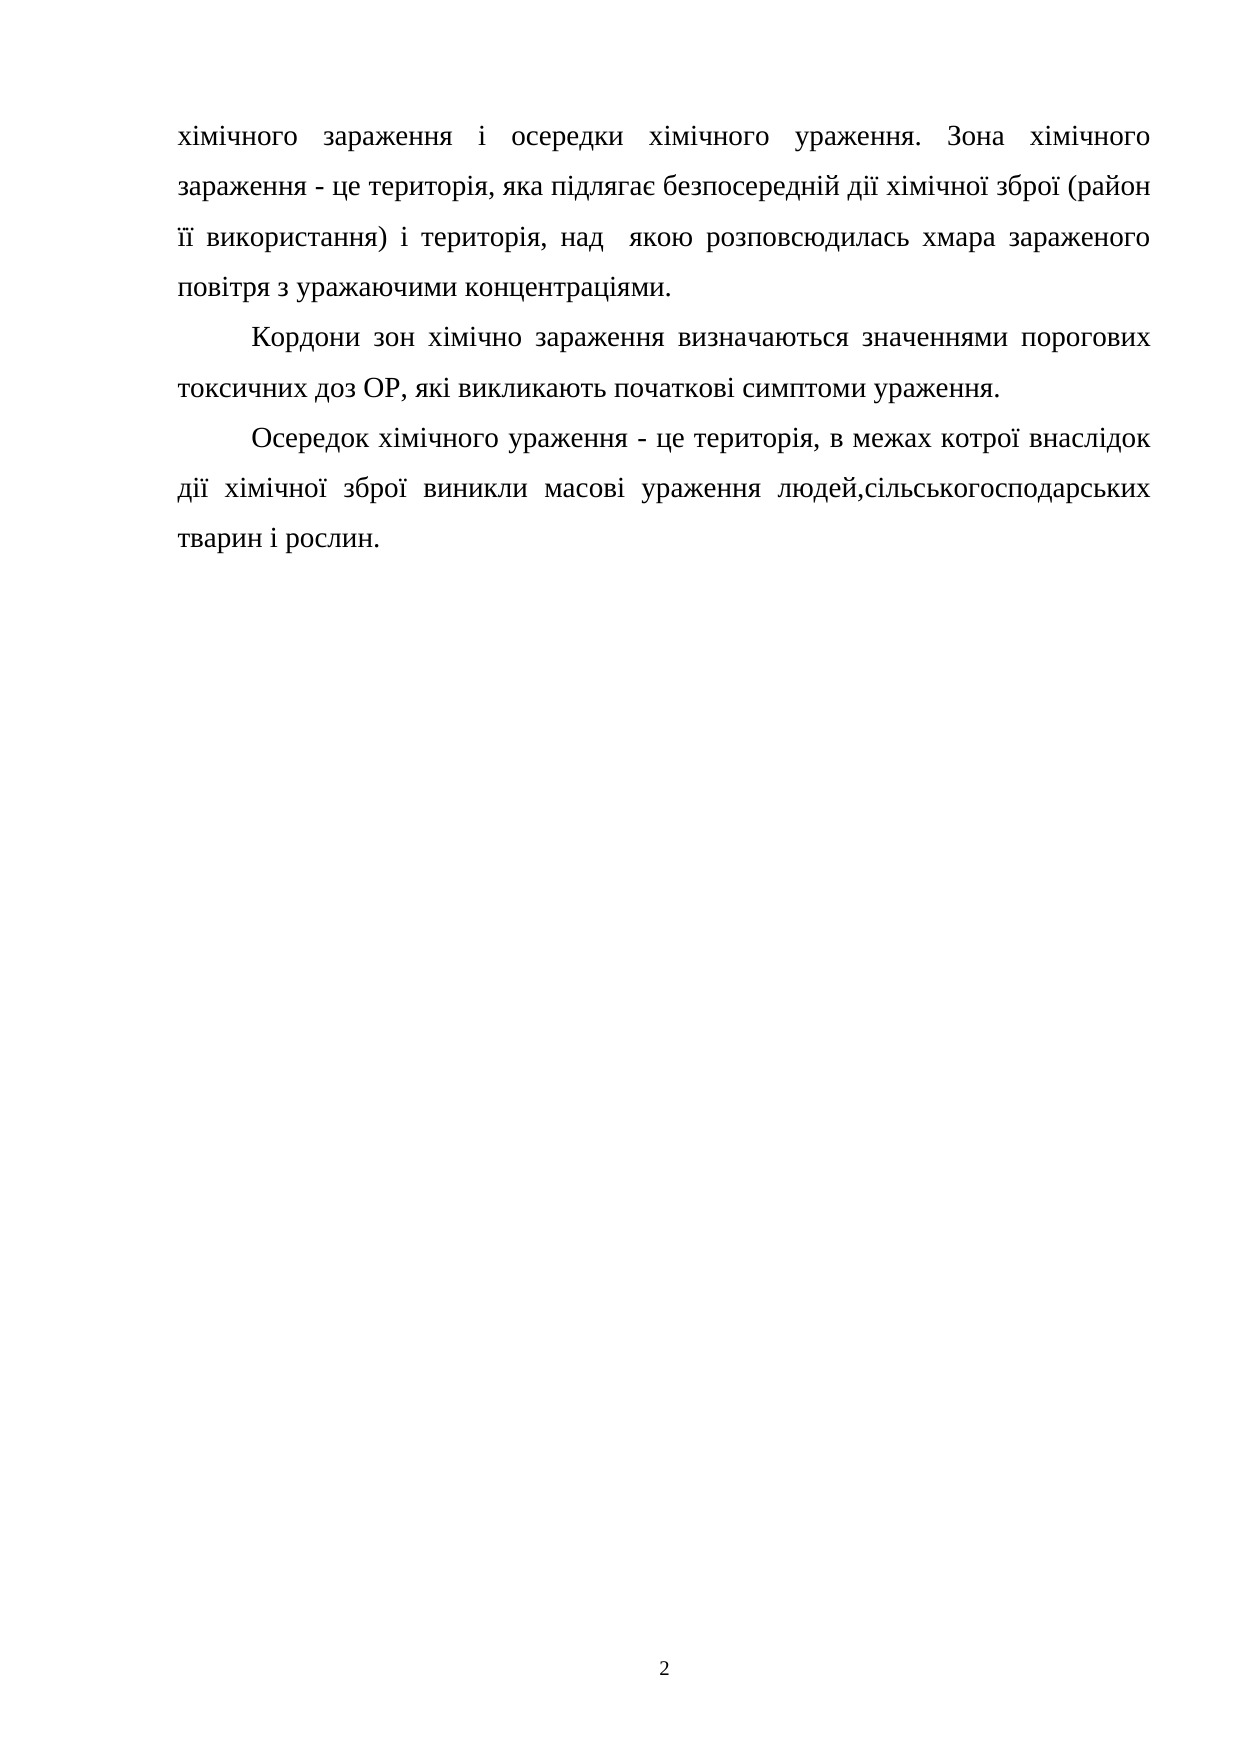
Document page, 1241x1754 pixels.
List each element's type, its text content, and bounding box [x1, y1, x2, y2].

text Осередок хімічного ураження - це територія, в межах котрої внаслідок дії хімічної зброї виникли масові ураження людей,сільськогосподарських тварин і рослин. [177, 420, 1152, 554]
text Кордони зон хімічно зараження визначаються значеннями порогових токсичних доз ОР, які викликають початкові симптоми ураження. [177, 319, 1152, 403]
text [177, 118, 1152, 303]
